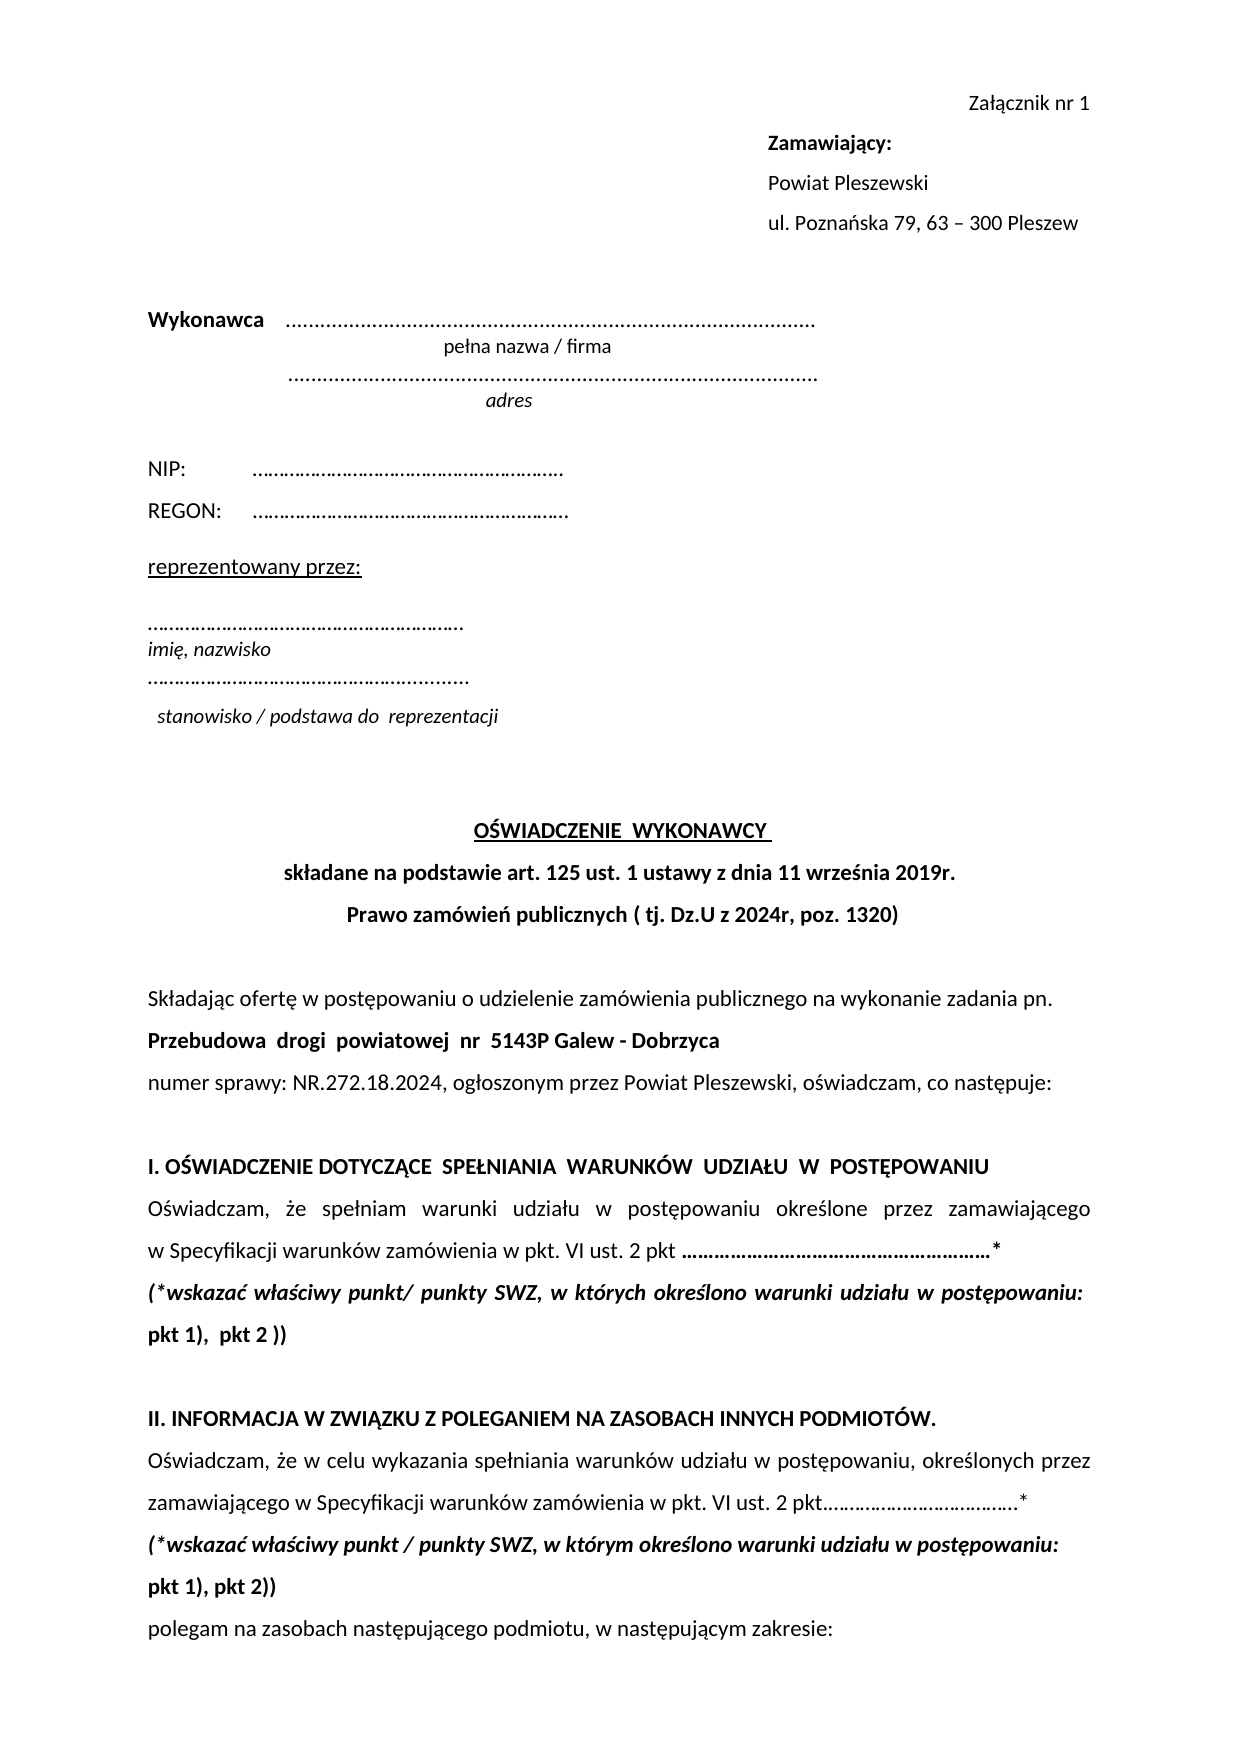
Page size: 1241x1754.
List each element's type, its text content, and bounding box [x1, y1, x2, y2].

text Powiat Pleszewski [694, 169, 1092, 195]
text Wykonawca ............................................................................................ [148, 305, 1092, 333]
text Oświadczam, że spełniam warunki udziału w postępowaniu określone przez zamawiającego w Specyfikacji warunków zamówienia w pkt. VI ust. 2 pkt …………………………………………………* [148, 1194, 1092, 1264]
text NIP: ………………………………………………….. [148, 412, 1092, 482]
text Załącznik nr 1 [959, 89, 1092, 115]
text numer sprawy: NR.272.18.2024, ogłoszonym przez Powiat Pleszewski, oświadczam, co następuje: [148, 1068, 1092, 1096]
text (*wskazać właściwy punkt/ punkty SWZ, w których określono warunki udziału w postępowaniu: pkt 1), pkt 2 )) [148, 1278, 1092, 1348]
text …………………………………………............ [148, 662, 472, 690]
text Przebudowa drogi powiatowej nr 5143P Galew - Dobrzyca [148, 1026, 1092, 1054]
text OŚWIADCZENIE WYKONAWCY [148, 816, 1092, 844]
text pkt 1), pkt 2)) [148, 1572, 1092, 1600]
text ............................................................................................ adres [148, 359, 1092, 412]
text REGON: …………………………………………………… reprezentowany przez: [148, 496, 1092, 580]
text II. INFORMACJA W ZWIĄZKU Z POLEGANIEM NA ZASOBACH INNYCH PODMIOTÓW. [148, 1404, 1092, 1432]
text stanowisko / podstawa do reprezentacji [148, 704, 532, 729]
text ul. Poznańska 79, 63 – 300 Pleszew [694, 209, 1092, 235]
text Oświadczam, że w celu wykazania spełniania warunków udziału w postępowaniu, określonych przez zamawiającego w Specyfikacji warunków zamówienia w pkt. VI ust. 2 pkt.………………………………* [148, 1446, 1092, 1516]
text I. OŚWIADCZENIE DOTYCZĄCE SPEŁNIANIA WARUNKÓW UDZIAŁU W POSTĘPOWANIU [148, 1152, 1092, 1180]
text …………………………………………………… imię, nazwisko [148, 608, 472, 662]
text Zamawiający: [694, 129, 1092, 155]
text Prawo zamówień publicznych ( tj. Dz.U z 2024r, poz. 1320) [148, 900, 1092, 928]
text pełna nazwa / firma [148, 333, 1092, 359]
text składane na podstawie art. 125 ust. 1 ustawy z dnia 11 września 2019r. [148, 858, 1092, 886]
text polegam na zasobach następującego podmiotu, w następującym zakresie: [148, 1614, 1092, 1642]
text Składając ofertę w postępowaniu o udzielenie zamówienia publicznego na wykonanie zadania pn. [148, 984, 1092, 1012]
text (*wskazać właściwy punkt / punkty SWZ, w którym określono warunki udziału w postępowaniu: [148, 1530, 1092, 1558]
